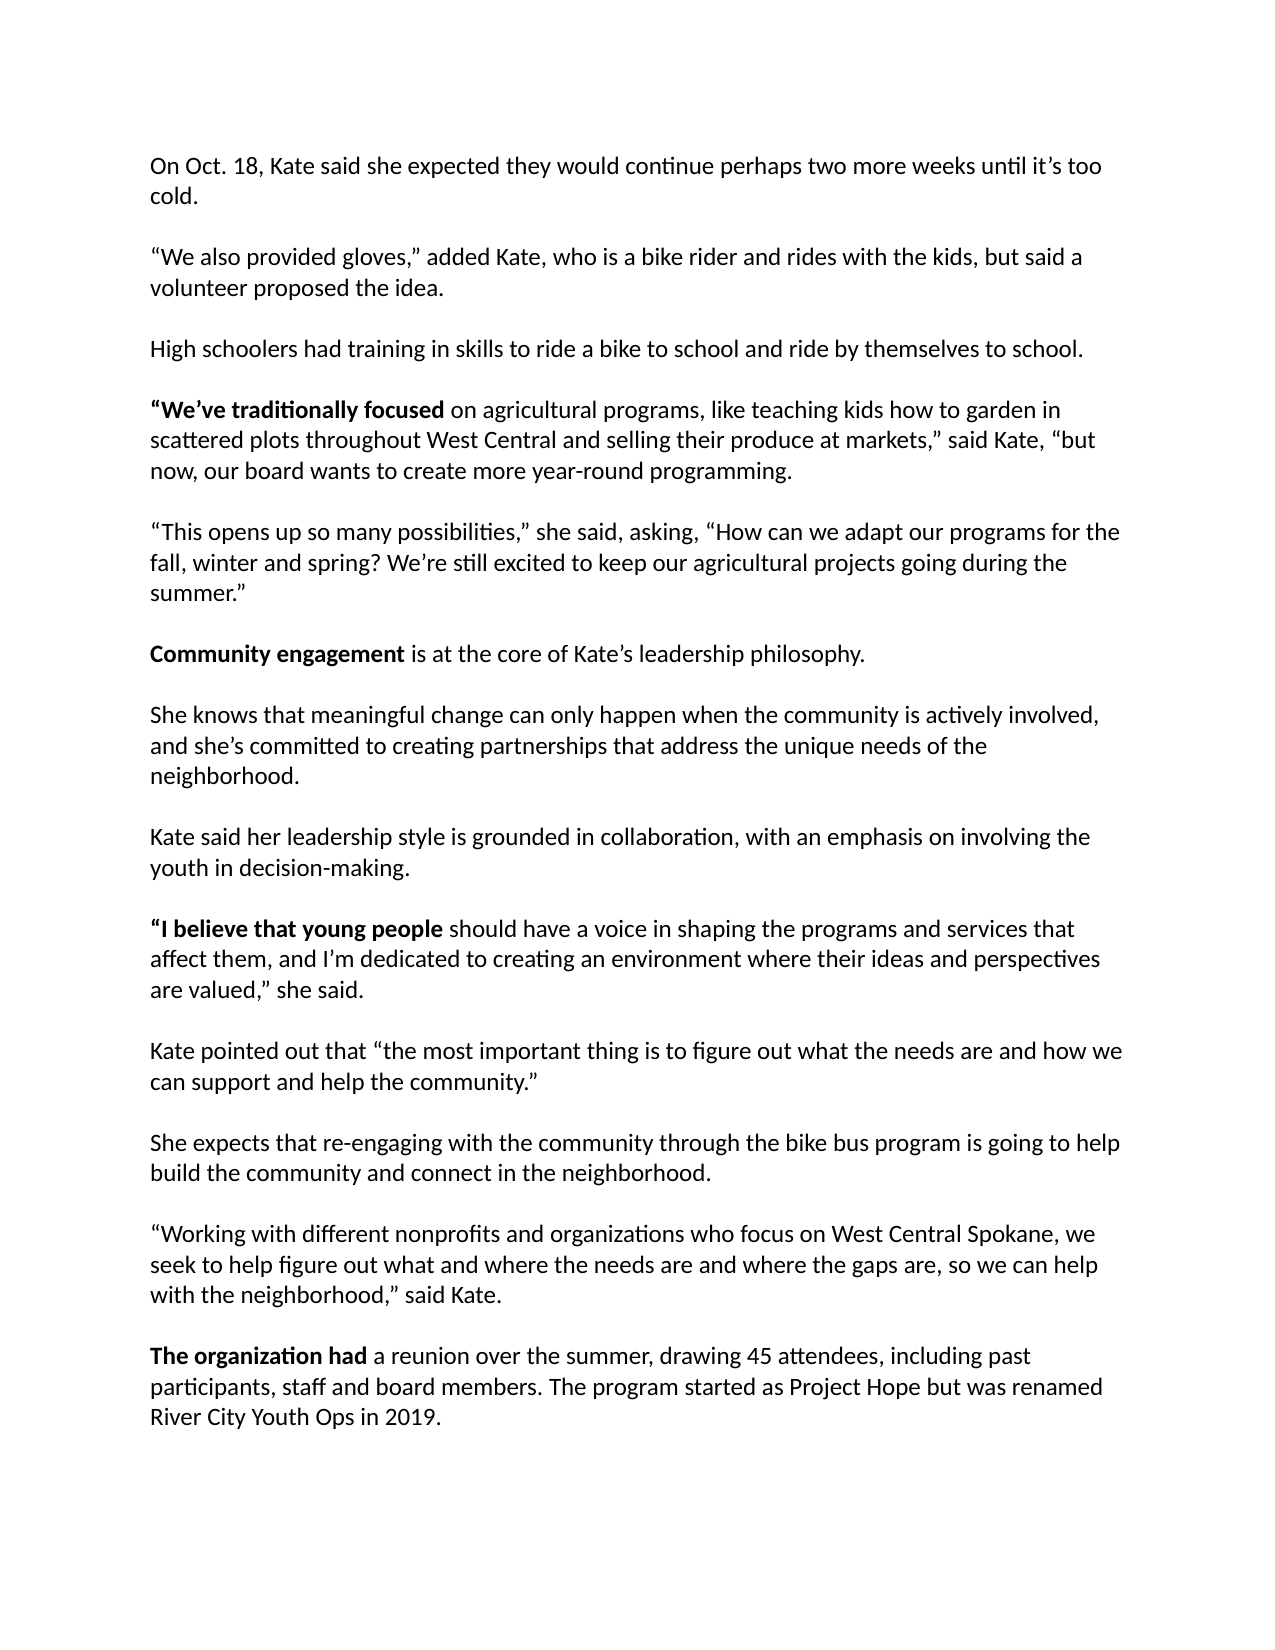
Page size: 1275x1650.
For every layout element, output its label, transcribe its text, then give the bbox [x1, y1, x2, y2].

text Community engagement is at the core of Kate’s leadership philosophy. [150, 638, 1125, 669]
text The organization had a reunion over the summer, drawing 45 attendees, including past participants, staff and board members. The program started as Project Hope but was renamed River City Youth Ops in 2019. [150, 1340, 1125, 1432]
text “We’ve traditionally focused on agricultural programs, like teaching kids how to garden in scattered plots throughout West Central and selling their produce at markets,” said Kate, “but now, our board wants to create more year-round programming. [150, 394, 1125, 486]
text “Working with different nonprofits and organizations who focus on West Central Spokane, we seek to help figure out what and where the needs are and where the gaps are, so we can help with the neighborhood,” said Kate. [150, 1218, 1125, 1310]
text Kate pointed out that “the most important thing is to figure out what the needs are and how we can support and help the community.” [150, 1035, 1125, 1096]
text Kate said her leadership style is grounded in collaboration, with an emphasis on involving the youth in decision-making. [150, 821, 1125, 882]
text She knows that meaningful change can only happen when the community is actively involved, and she’s committed to creating partnerships that address the unique needs of the neighborhood. [150, 699, 1125, 791]
text She expects that re-engaging with the community through the bike bus program is going to help build the community and connect in the neighborhood. [150, 1127, 1125, 1188]
text On Oct. 18, Kate said she expected they would continue perhaps two more weeks until it’s too cold. [150, 150, 1125, 211]
text “This opens up so many possibilities,” she said, asking, “How can we adapt our programs for the fall, winter and spring? We’re still excited to keep our agricultural projects going during the summer.” [150, 516, 1125, 608]
text “We also provided gloves,” added Kate, who is a bike rider and rides with the kids, but said a volunteer proposed the idea. [150, 242, 1125, 303]
text “I believe that young people should have a voice in shaping the programs and services that affect them, and I’m dedicated to creating an environment where their ideas and perspectives are valued,” she said. [150, 913, 1125, 1004]
text High schoolers had training in skills to ride a bike to school and ride by themselves to school. [150, 333, 1125, 364]
